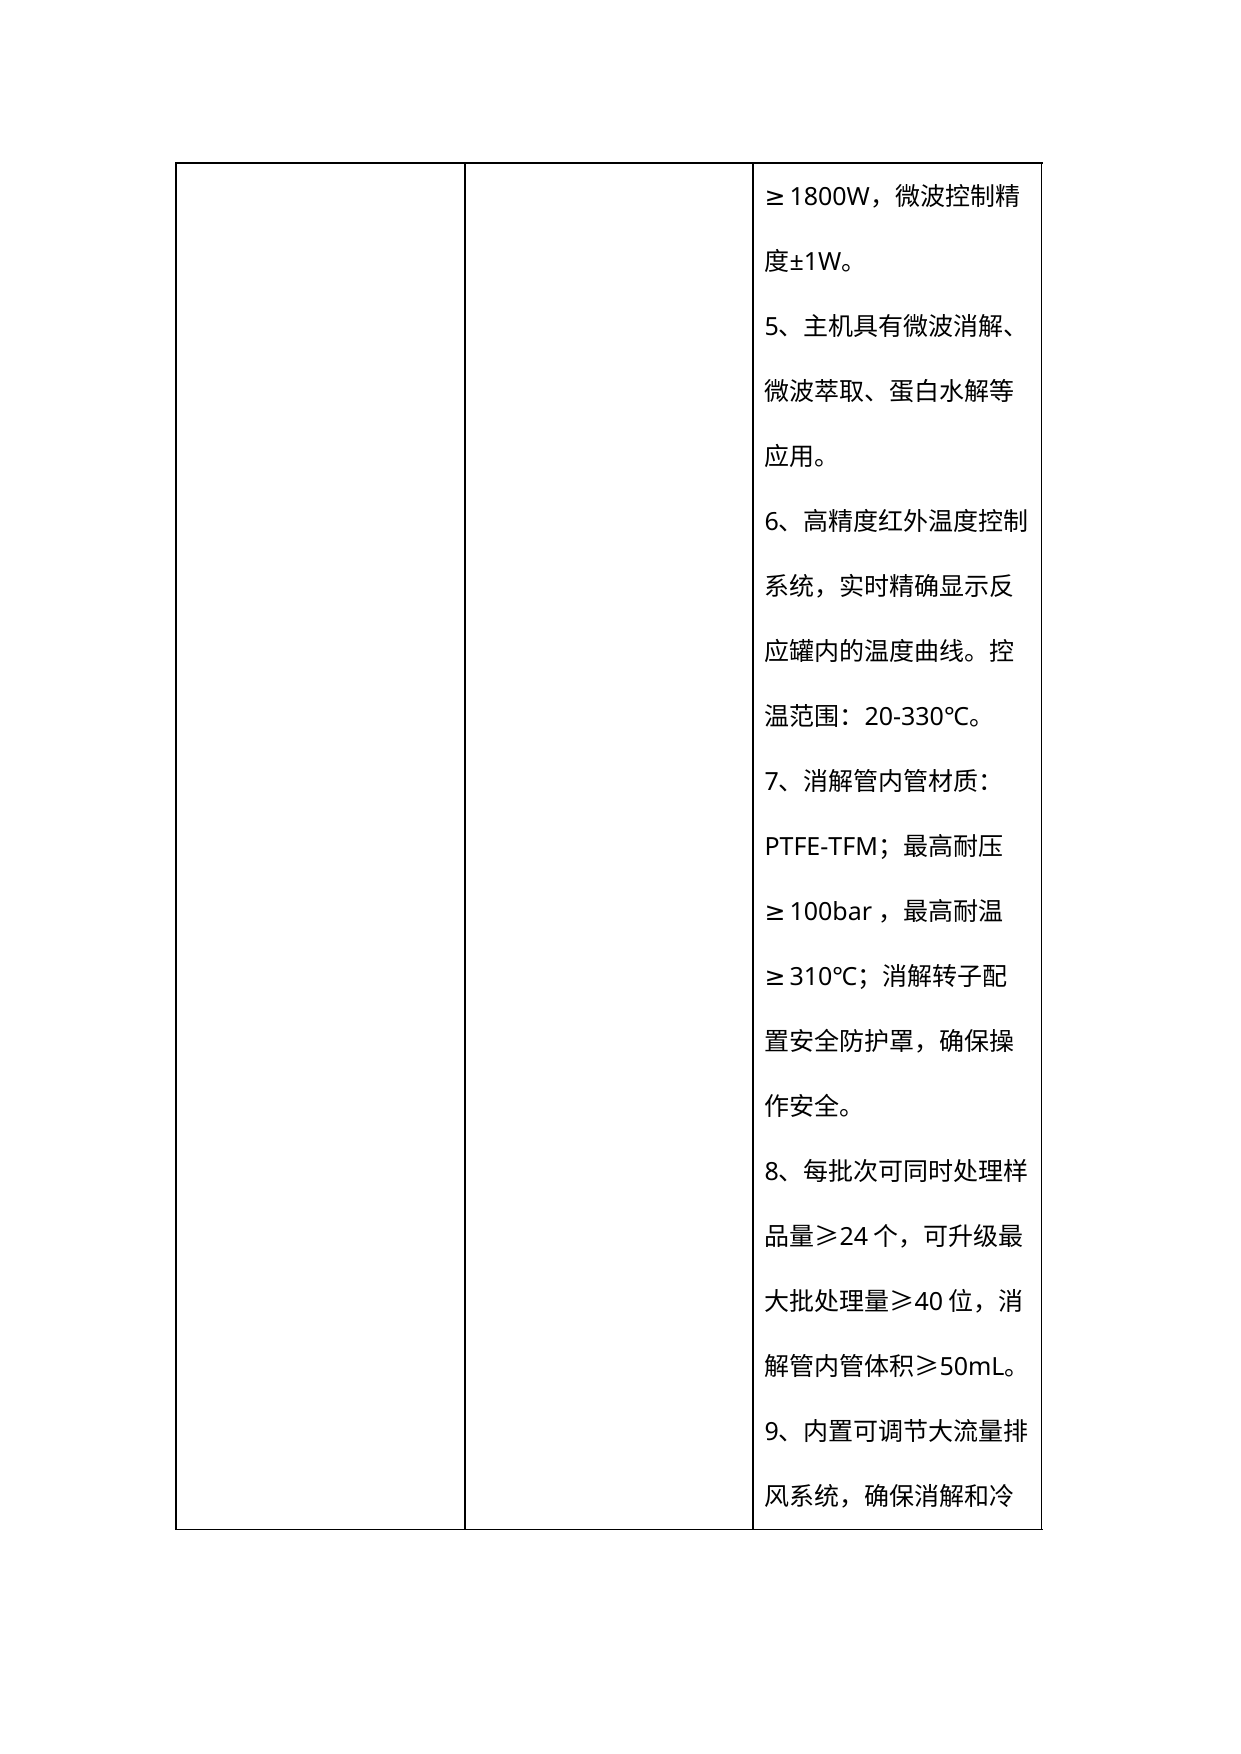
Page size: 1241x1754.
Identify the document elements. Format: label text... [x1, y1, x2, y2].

table_cell 2 [177, 164, 464, 1528]
table_cell [466, 164, 752, 1528]
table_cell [754, 164, 1041, 1528]
